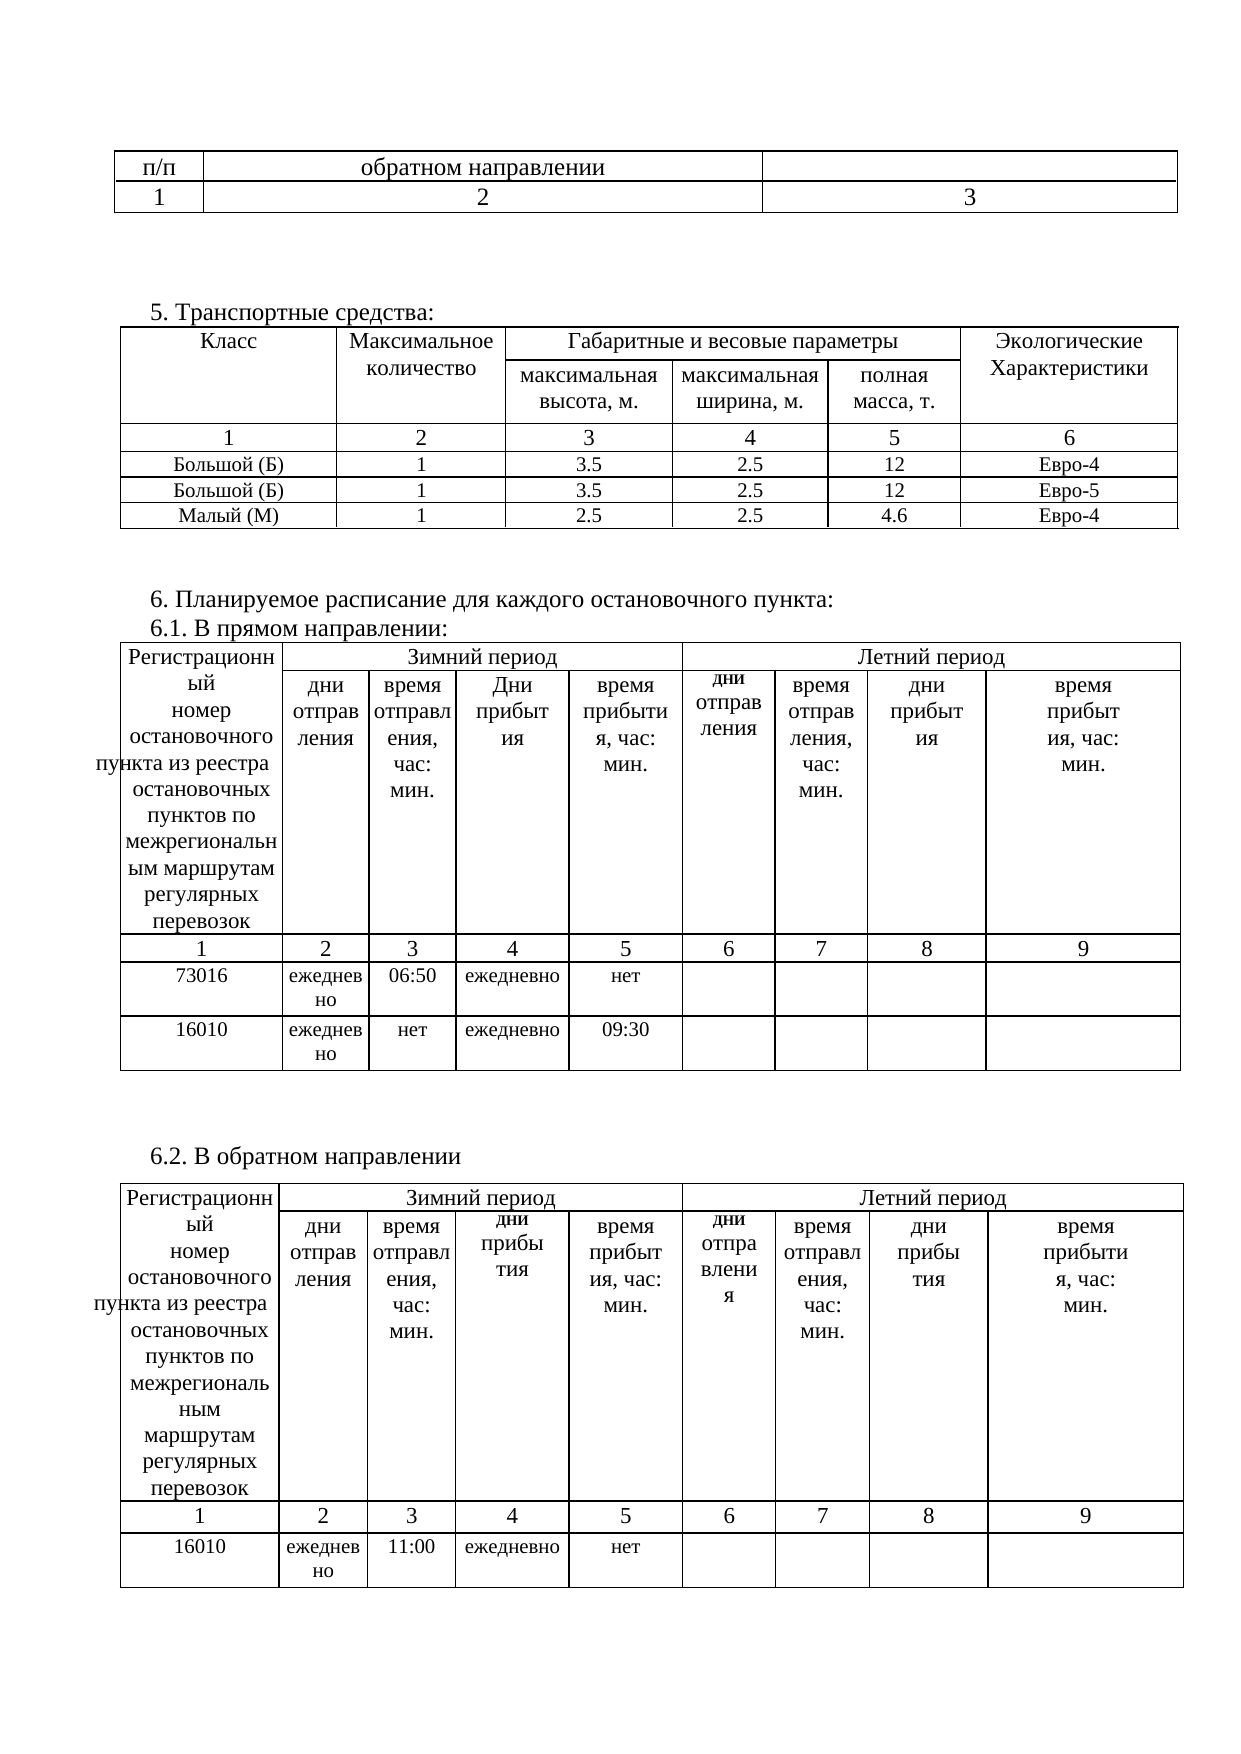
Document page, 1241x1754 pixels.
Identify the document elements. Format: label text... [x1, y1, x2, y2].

table_cell время прибыт ия, час: мин. [987, 671, 1180, 933]
table_cell 2.5 [673, 503, 827, 527]
table_cell полная масса, т. [829, 361, 960, 423]
table_cell дни прибы тия [870, 1212, 987, 1500]
table_cell нет [570, 1534, 682, 1587]
table_cell Большой (Б) [121, 478, 336, 502]
table_cell 1 [121, 935, 282, 961]
table_header Класс [121, 328, 336, 423]
table_cell 06:50 [370, 963, 455, 1015]
table_cell ДНИ отправ ления [683, 671, 774, 933]
table_cell 3.5 [506, 478, 672, 502]
table_cell 5 [570, 935, 682, 961]
table_cell [683, 1534, 775, 1587]
table_cell время отправ ления, час: мин. [776, 671, 867, 933]
table_cell [683, 1017, 774, 1070]
table_cell 3 [763, 180, 1177, 212]
table_cell 9 [987, 935, 1180, 961]
text 5. Транспортные средства: [150, 297, 1090, 326]
table_cell Евро-5 [961, 478, 1177, 502]
table_cell 3 [506, 424, 672, 451]
table_cell 1 [121, 1502, 278, 1532]
table_header Зимний период [280, 1184, 682, 1210]
table_cell 4 [673, 424, 827, 451]
table_cell 1 [337, 478, 505, 502]
table_cell время прибыти я, час: мин. [570, 671, 682, 933]
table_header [121, 1184, 278, 1500]
text 6. Планируемое расписание для каждого остановочного пункта: [150, 584, 1090, 613]
table_cell ежедневно [457, 1017, 568, 1070]
table_cell 5 [570, 1502, 682, 1532]
table_cell 73016 [121, 963, 282, 1015]
table_header Летний период [683, 643, 1180, 669]
table_cell 6 [683, 1502, 775, 1532]
table_cell [987, 963, 1180, 1015]
table_header N п/п [115, 152, 203, 180]
table_cell 3.5 [506, 452, 672, 476]
table_cell ежедневно [456, 1534, 568, 1587]
table_cell [776, 1534, 869, 1587]
table_cell 2.5 [673, 478, 827, 502]
table_cell Малый (М) [121, 503, 336, 527]
table_cell дни отправ ления [280, 1212, 367, 1500]
table_cell 2 [280, 1502, 367, 1532]
table_header Экологические Характеристики [961, 328, 1177, 423]
table_cell [987, 1017, 1180, 1070]
table_cell ДНИ отпра влени я [683, 1212, 775, 1500]
table_cell 7 [776, 1502, 869, 1532]
table_cell Евро-4 [961, 452, 1177, 476]
table_header Габаритные и весовые параметры [506, 328, 960, 359]
table_cell ежедневно [283, 1017, 368, 1070]
table_cell 12 [829, 452, 960, 476]
table_cell 1 [337, 452, 505, 476]
table_header Летний период [683, 1184, 1183, 1210]
table_cell [870, 1534, 987, 1587]
table_cell время отправл ения, час: мин. [776, 1212, 869, 1500]
table_cell 2.5 [673, 452, 827, 476]
table_cell время отправл ения, час: мин. [368, 1212, 455, 1500]
table_cell 6 [961, 424, 1177, 451]
table_cell Дни прибыт ия [457, 671, 568, 933]
table_cell ДНИ прибы тия [456, 1212, 568, 1500]
table_cell дни отправ ления [283, 671, 368, 933]
table_cell 1 [115, 181, 203, 212]
table_cell [776, 1017, 867, 1070]
table_header Регистрационный номер остановочного пункта из реестра остановочных пунктов по межрегиональным маршрутам регулярных перевозок [121, 643, 282, 933]
table_cell 9 [989, 1502, 1183, 1532]
table_cell 2 [337, 424, 505, 451]
table_cell [989, 1534, 1183, 1587]
table_cell 16010 [121, 1017, 282, 1070]
table_cell 4 [456, 1502, 568, 1532]
table_cell ежедневно [283, 963, 368, 1015]
table_cell 11:00 [368, 1534, 455, 1587]
table_cell [868, 1017, 985, 1070]
table_cell ежедневно [280, 1534, 367, 1587]
table_cell 2 [204, 182, 762, 212]
table_cell 1 [337, 503, 505, 527]
table_cell ежедневно [457, 963, 568, 1015]
table_cell время прибыт ия, час: мин. [570, 1212, 682, 1500]
table_cell максимальная ширина, м. [673, 361, 827, 423]
table_cell дни прибыт ия [868, 671, 985, 933]
table_cell 16010 [121, 1534, 278, 1587]
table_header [763, 152, 1177, 180]
table_cell 3 [370, 935, 455, 961]
table_cell 8 [868, 935, 985, 961]
table_header Зимний период [283, 643, 682, 669]
table_header Максимальное количество [337, 328, 505, 423]
table_cell Большой (Б) [121, 452, 336, 476]
table_cell 6 [683, 935, 774, 961]
table_cell 4.6 [829, 503, 960, 527]
text 6.1. В прямом направлении: [150, 613, 1090, 642]
table_cell время прибыти я, час: мин. [989, 1212, 1183, 1500]
table_cell максимальная высота, м. [506, 361, 672, 423]
table_cell Евро-4 [961, 503, 1177, 527]
table_cell 3 [368, 1502, 455, 1532]
table_cell 2 [283, 935, 368, 961]
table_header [204, 152, 762, 180]
table_cell 5 [829, 424, 960, 451]
table_cell 8 [870, 1502, 987, 1532]
table_cell [776, 963, 867, 1015]
table_cell 09:30 [570, 1017, 682, 1070]
table_cell нет [570, 963, 682, 1015]
table_cell нет [370, 1017, 455, 1070]
table_cell 4 [457, 935, 568, 961]
table_cell 1 [121, 424, 336, 451]
table_cell время отправл ения, час: мин. [370, 671, 455, 933]
table_cell 7 [776, 935, 867, 961]
table_cell 12 [829, 478, 960, 502]
table_cell 2.5 [506, 503, 672, 527]
table_cell [683, 963, 774, 1015]
text 6.2. В обратном направлении [150, 1141, 1090, 1170]
table_cell [868, 963, 985, 1015]
